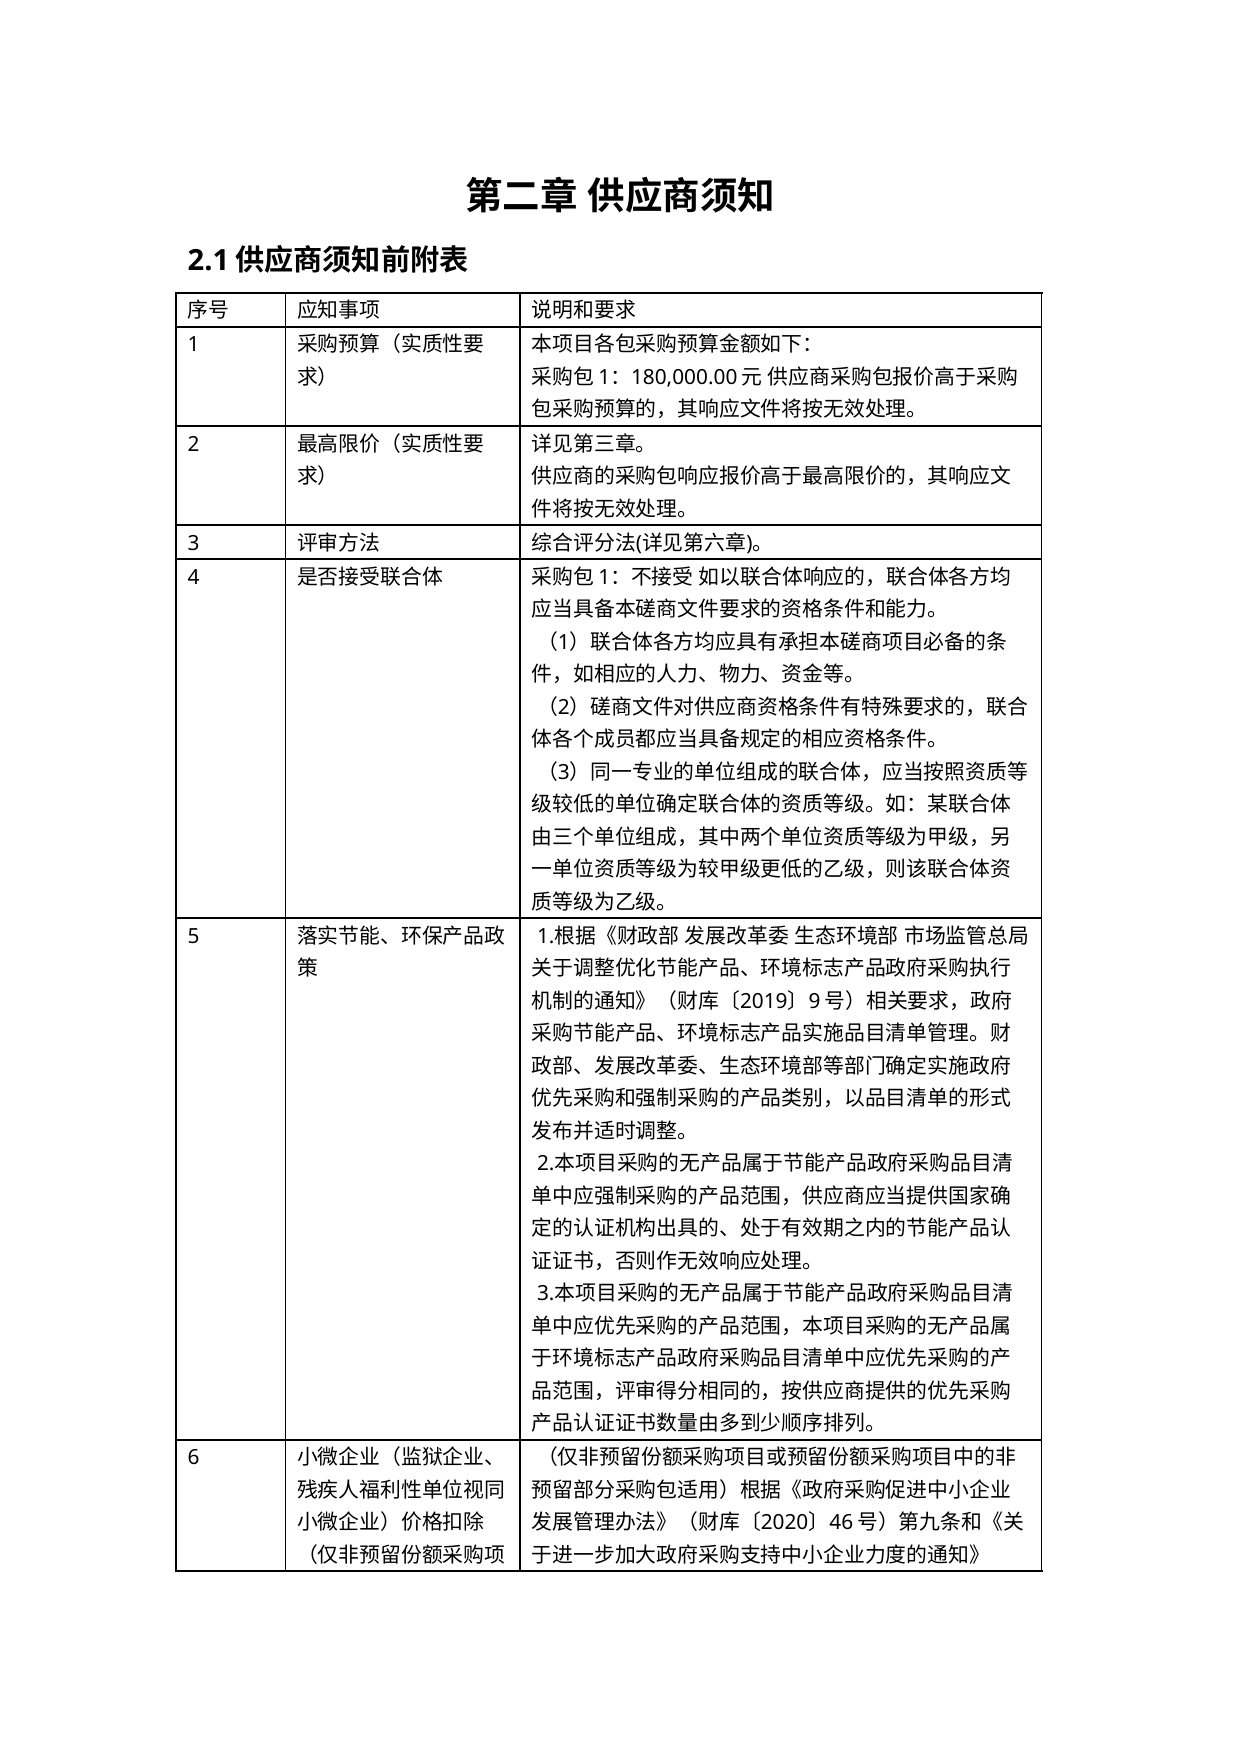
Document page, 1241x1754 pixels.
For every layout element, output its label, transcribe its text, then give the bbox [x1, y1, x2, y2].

table_cell 5 [177, 919, 285, 1439]
table_cell 6 [177, 1441, 285, 1570]
table_cell 最高限价（实质性要求） [286, 427, 519, 524]
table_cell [286, 1441, 519, 1570]
table_cell 详见第三章。 供应商的采购包响应报价高于最高限价的，其响应文件将按无效处理。 [521, 427, 1041, 524]
table_cell 2 [177, 427, 285, 524]
table_cell 是否接受联合体 [286, 560, 519, 917]
table_cell 1.根据《财政部 发展改革委 生态环境部 市场监管总局关于调整优化节能产品、环境标志产品政府采购执行机制的通知》（财库〔2019〕9号）相关要求，政府采购节能产品、环境标志产品实施品目清单管理。财政部、发展改革委、生态环境部等部门确定实施政府优先采购和强制采购的产品类别，以品目清单的形式发布并适时调整。 2.本项目采购的无产品属于节能产品政府采购品目清单中应强制采购的产品范围，供应商应当提供国家确定的认证机构出具的、处于有效期之内的节能产品认证证书，否则作无效响应处理。 3.本项目采购的无产品属于节能产品政府采购品目清单中应优先采购的产品范围，本项目采购的无产品属于环境标志产品政府采购品目清单中应优先采购的产品范围，评审得分相同的，按供应商提供的优先采购产品认证证书数量由多到少顺序排列。 [521, 919, 1041, 1439]
text 第二章 供应商须知 [187, 162, 1053, 227]
table_cell 落实节能、环保产品政策 [286, 919, 519, 1439]
table_cell 1 [177, 328, 285, 425]
table_cell 采购包1：不接受 如以联合体响应的，联合体各方均应当具备本磋商文件要求的资格条件和能力。 （1）联合体各方均应具有承担本磋商项目必备的条件，如相应的人力、物力、资金等。 （2）磋商文件对供应商资格条件有特殊要求的，联合体各个成员都应当具备规定的相应资格条件。 （3）同一专业的单位组成的联合体，应当按照资质等级较低的单位确定联合体的资质等级。如：某联合体由三个单位组成，其中两个单位资质等级为甲级，另一单位资质等级为较甲级更低的乙级，则该联合体资质等级为乙级。 [521, 560, 1041, 917]
table_header 序号 [177, 294, 285, 326]
table_cell 评审方法 [286, 526, 519, 558]
text 2.1供应商须知前附表 [187, 227, 1053, 292]
table_cell 4 [177, 560, 285, 917]
table_cell 采购预算（实质性要求） [286, 328, 519, 425]
table_cell 本项目各包采购预算金额如下： 采购包1：180,000.00元 供应商采购包报价高于采购包采购预算的，其响应文件将按无效处理。 [521, 328, 1041, 425]
table_header 应知事项 [286, 294, 519, 326]
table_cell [521, 1441, 1041, 1570]
table_header 说明和要求 [521, 294, 1041, 326]
table_cell 综合评分法(详见第六章)。 [521, 526, 1041, 558]
table_cell 3 [177, 526, 285, 558]
